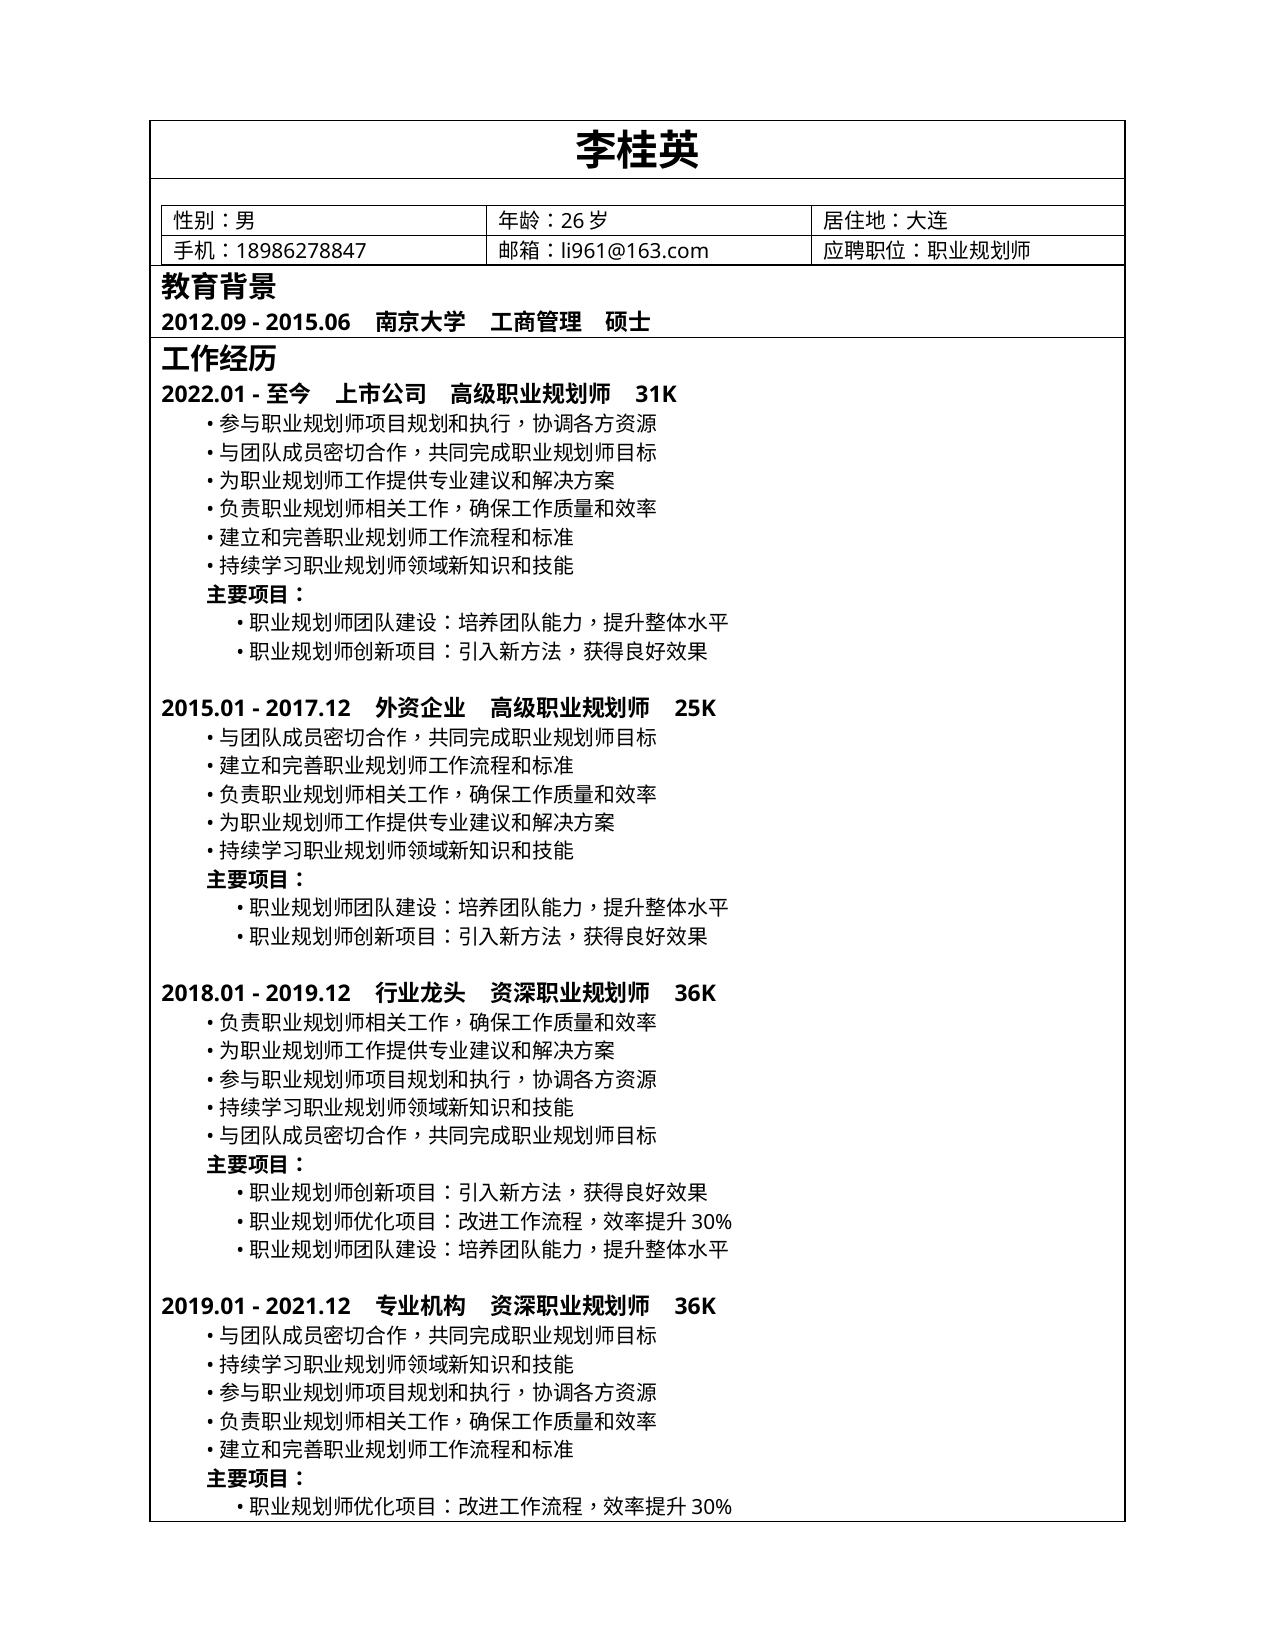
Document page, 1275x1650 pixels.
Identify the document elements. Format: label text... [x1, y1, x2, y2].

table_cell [151, 338, 1124, 1521]
table_cell 教育背景 2012.09 - 2015.06 南京大学 工商管理 硕士 [151, 266, 1124, 337]
table_header 李桂英 [151, 121, 1124, 178]
table_cell [151, 179, 1124, 265]
